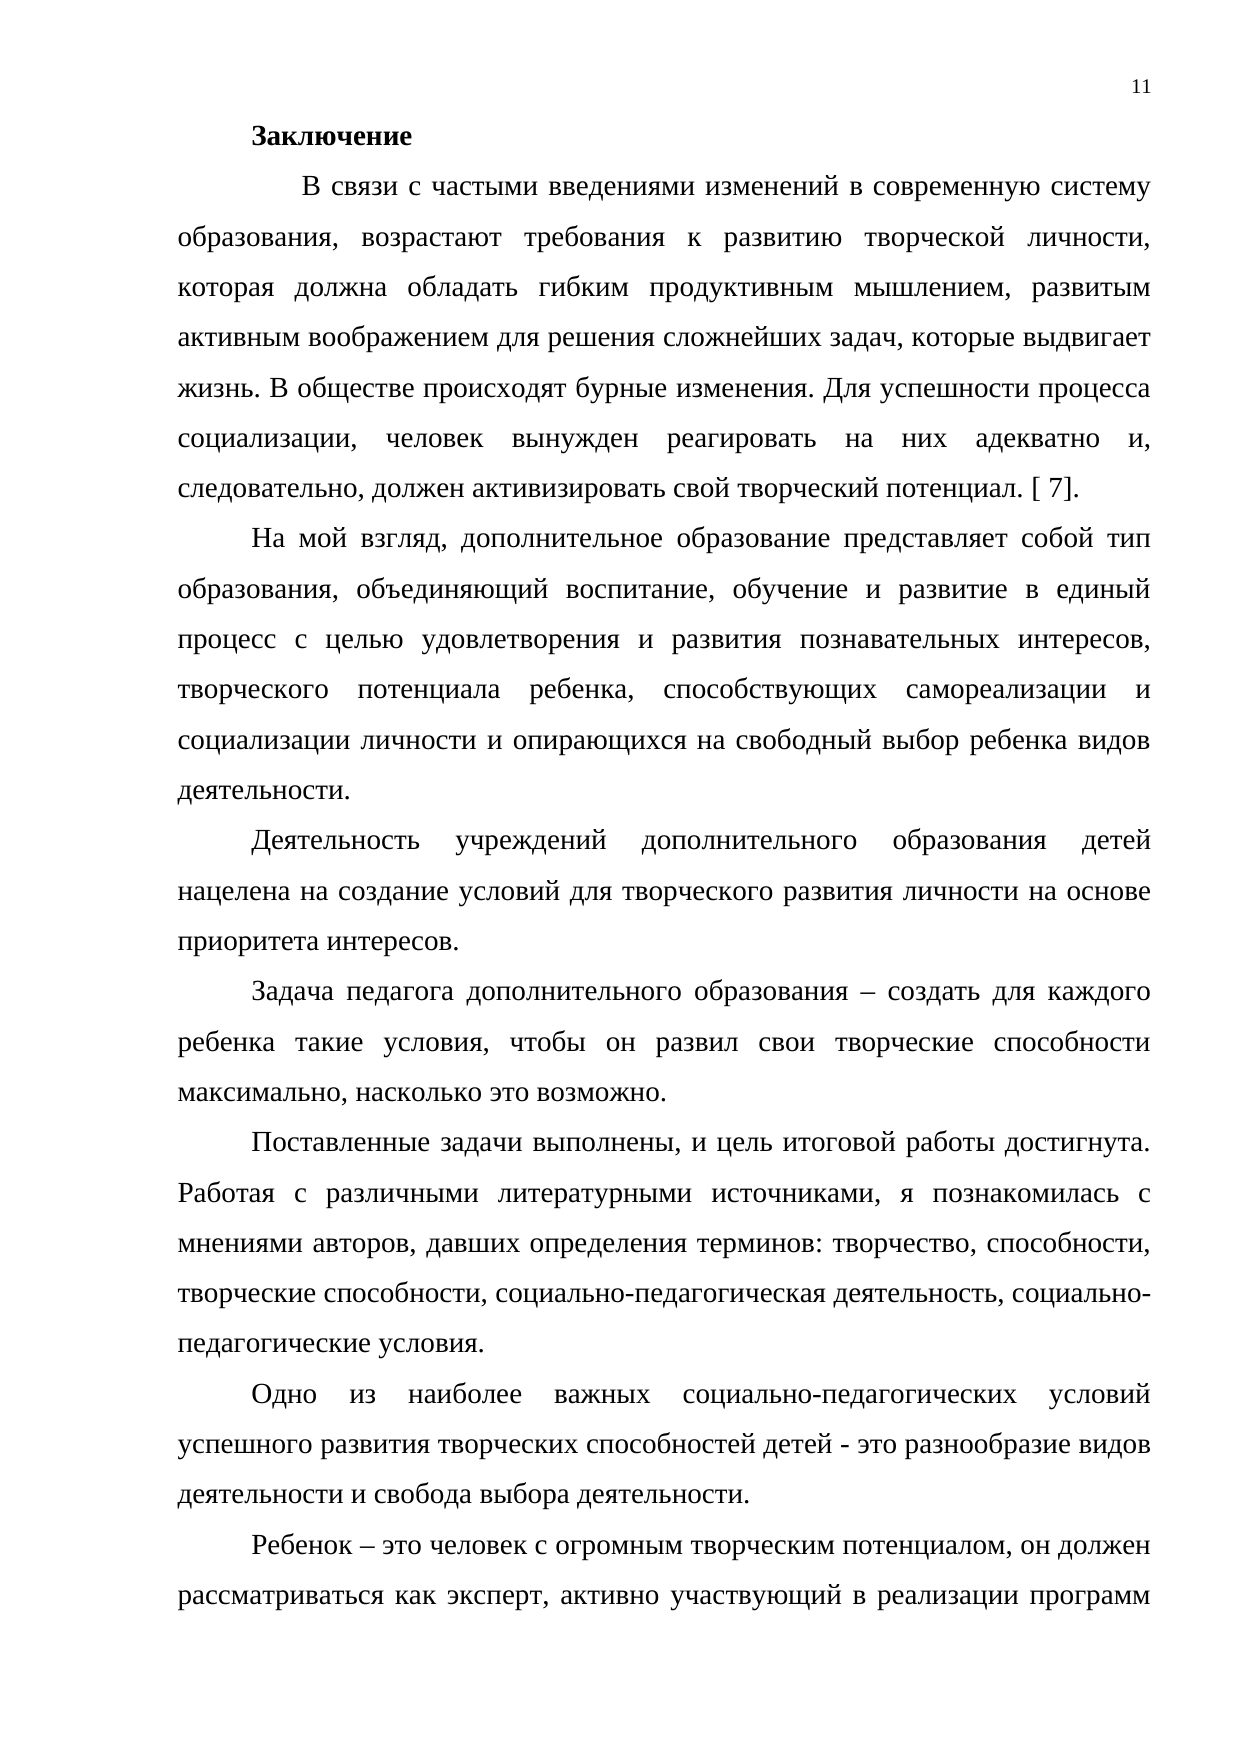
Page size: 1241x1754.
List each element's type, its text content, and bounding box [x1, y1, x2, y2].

text Задача педагога дополнительного образования – создать для каждого ребенка такие условия, чтобы он развил свои творческие способности максимально, насколько это возможно. [177, 973, 1152, 1108]
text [177, 1527, 1152, 1611]
text В связи с частыми введениями изменений в современную систему образования, возрастают требования к развитию творческой личности, которая должна обладать гибким продуктивным мышлением, развитым активным воображением для решения сложнейших задач, которые выдвигает жизнь. В обществе происходят бурные изменения. Для успешности процесса социализации, человек вынужден реагировать на них адекватно и, следовательно, должен активизировать свой творческий потенциал. [ 7]. [177, 168, 1152, 504]
text Деятельность учреждений дополнительного образования детей нацелена на создание условий для творческого развития личности на основе приоритета интересов. [177, 822, 1152, 957]
text На мой взгляд, дополнительное образование представляет собой тип образования, объединяющий воспитание, обучение и развитие в единый процесс с целью удовлетворения и развития познавательных интересов, творческого потенциала ребенка, способствующих самореализации и социализации личности и опирающихся на свободный выбор ребенка видов деятельности. [177, 521, 1152, 806]
text Одно из наиболее важных социально-педагогических условий успешного развития творческих способностей детей - это разнообразие видов деятельности и свобода выбора деятельности. [177, 1376, 1152, 1510]
text Поставленные задачи выполнены, и цель итоговой работы достигнута. Работая с различными литературными источниками, я познакомилась с мнениями авторов, давших определения терминов: творчество, способности, творческие способности, социально-педагогическая деятельность, социально-педагогические условия. [177, 1124, 1152, 1359]
text Заключение [177, 118, 1152, 152]
